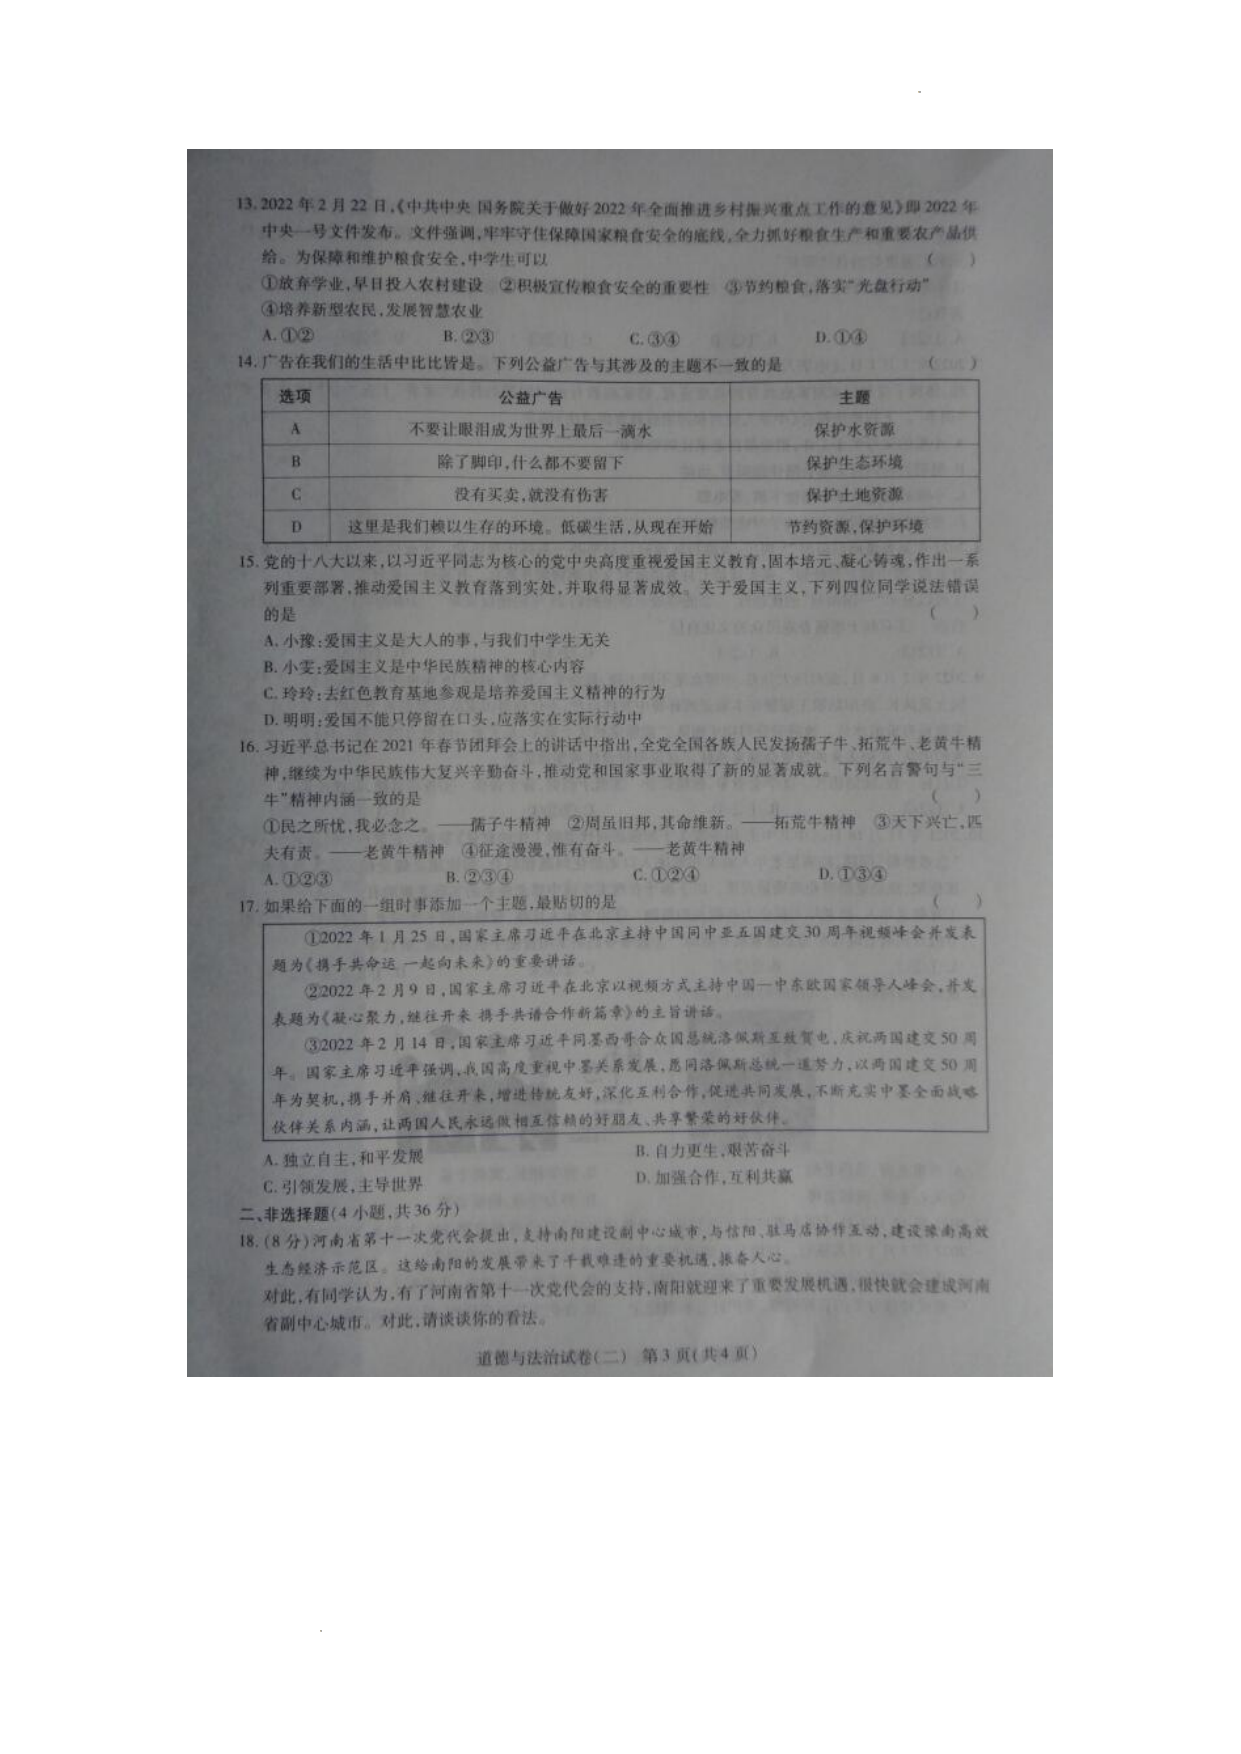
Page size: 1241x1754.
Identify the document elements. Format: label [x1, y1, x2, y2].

picture [187, 149, 1053, 1377]
